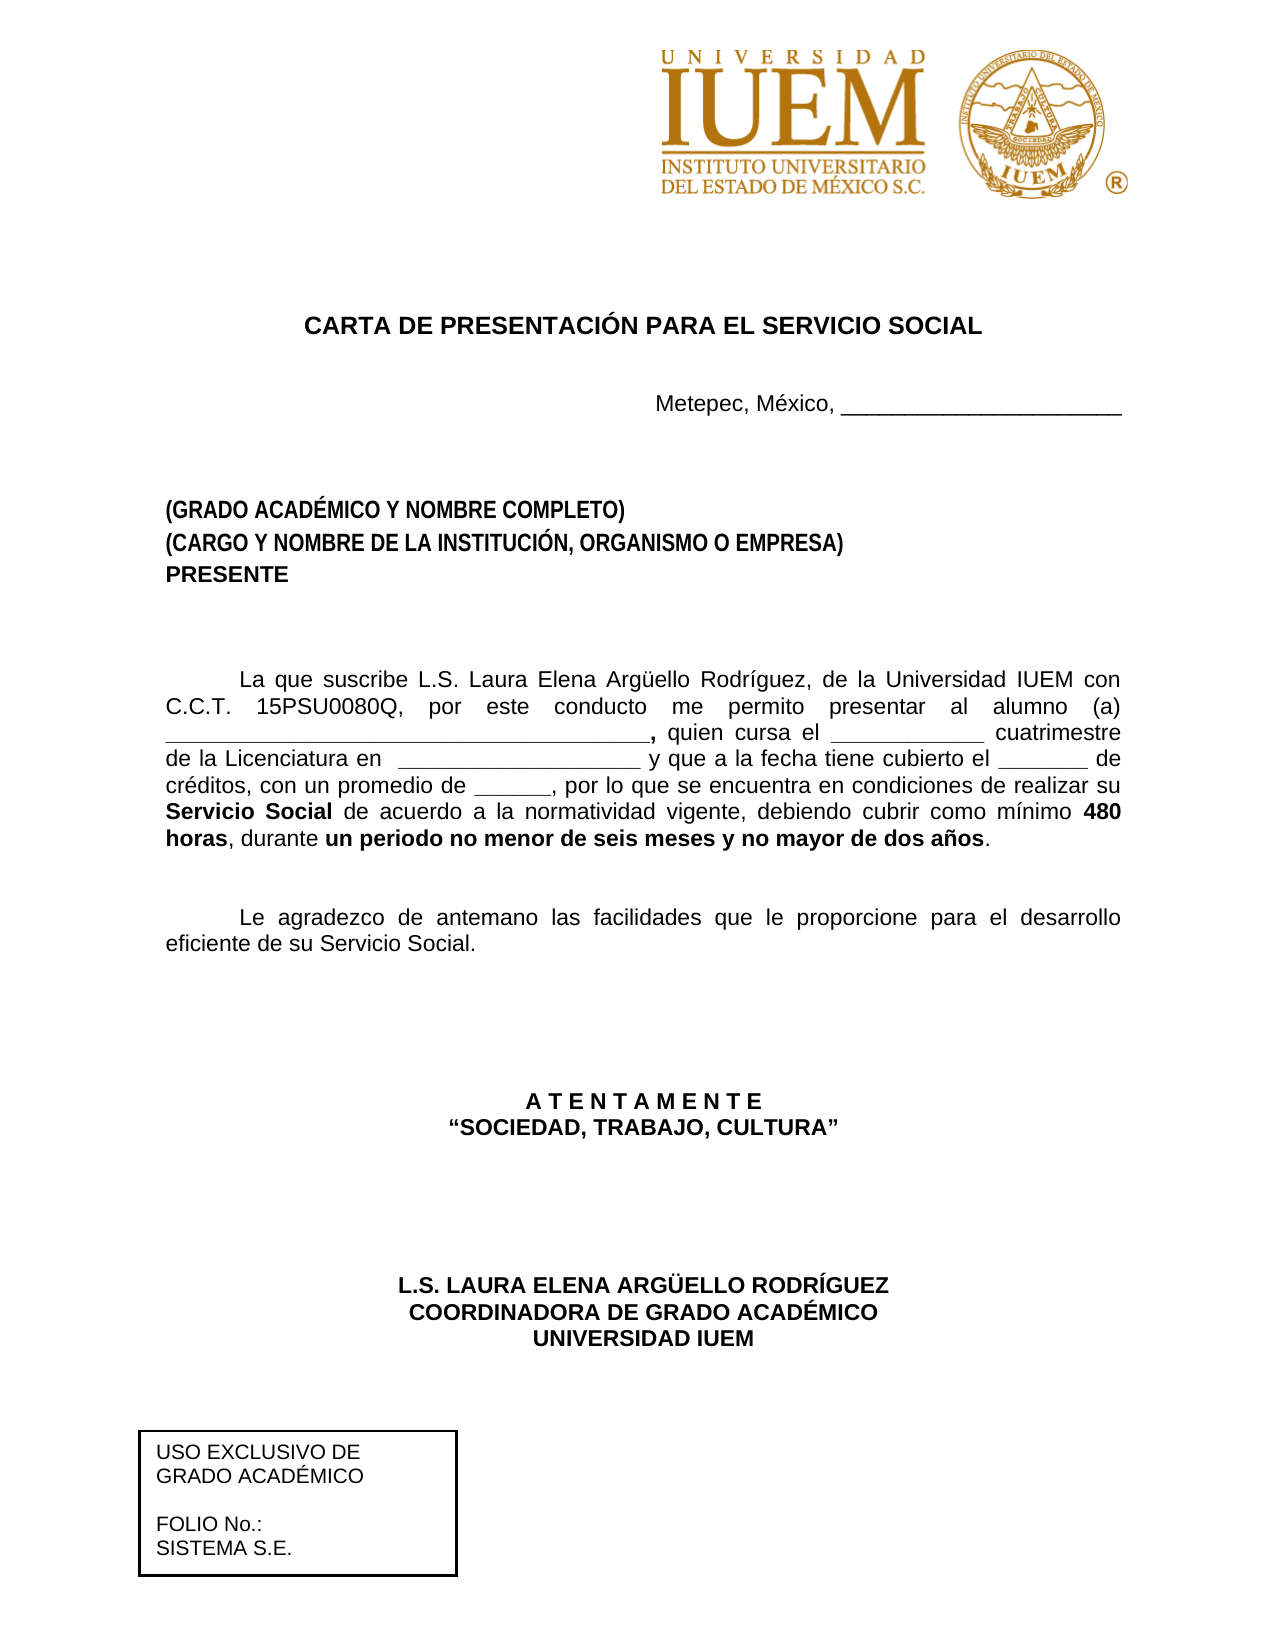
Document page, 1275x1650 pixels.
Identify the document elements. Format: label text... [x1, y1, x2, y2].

text (GRADO ACADÉMICO Y NOMBRE COMPLETO) [165, 495, 1131, 524]
text UNIVERSIDAD IUEM [165, 1325, 1121, 1352]
text “SOCIEDAD, TRABAJO, CULTURA” [165, 1114, 1121, 1141]
text L.S. LAURA ELENA ARGÜELLO RODRÍGUEZ [165, 1272, 1121, 1299]
text CARTA DE PRESENTACIÓN PARA EL SERVICIO SOCIAL [165, 311, 1121, 339]
text COORDINADORA DE GRADO ACADÉMICO [165, 1299, 1121, 1325]
text Metepec, México, ______________________ [165, 390, 1121, 416]
text La que suscribe L.S. Laura Elena Argüello Rodríguez, de la Universidad IUEM con C.C.T. 15PSU0080Q, por este conducto me permito presentar al alumno (a) ______________________________________, quien cursa el ____________ cuatrimestre de la Licenciatura en ___________________ y que a la fecha tiene cubierto el _______ de créditos, con un promedio de ______, por lo que se encuentra en condiciones de realizar su Servicio Social de acuerdo a la normatividad vigente, debiendo cubrir como mínimo 480 horas, durante un periodo no menor de seis meses y no mayor de dos años. [165, 666, 1121, 851]
text Le agradezco de antemano las facilidades que le proporcione para el desarrollo eficiente de su Servicio Social. [165, 903, 1121, 956]
picture [662, 50, 1128, 199]
text (CARGO Y NOMBRE DE LA INSTITUCIÓN, ORGANISMO O EMPRESA) [165, 528, 1131, 557]
text PRESENTE [165, 561, 1121, 587]
text A T E N T A M E N T E [165, 1088, 1121, 1114]
